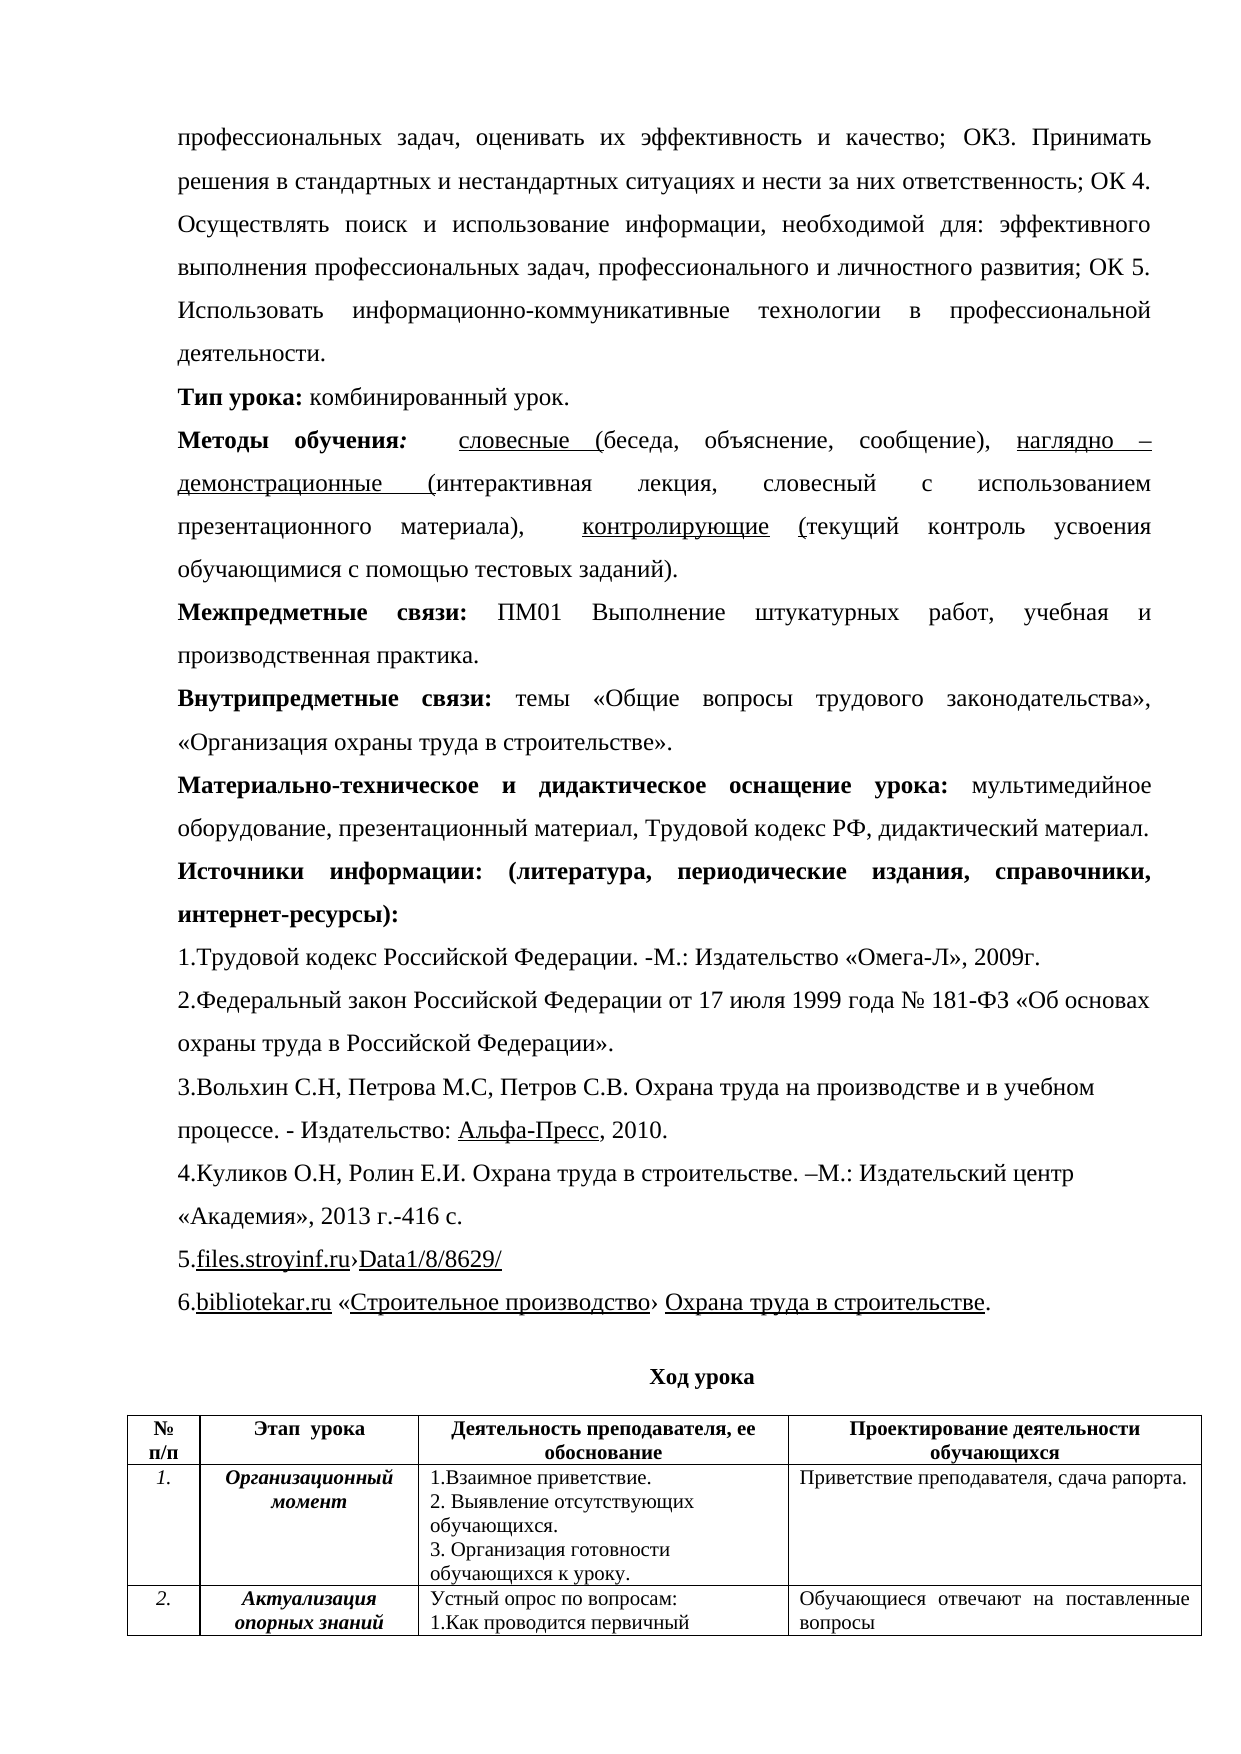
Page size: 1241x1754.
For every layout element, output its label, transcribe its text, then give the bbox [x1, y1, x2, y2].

table_cell Приветствие преподавателя, сдача рапорта. [789, 1465, 1201, 1585]
list Ход урока [252, 1363, 1152, 1390]
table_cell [419, 1586, 788, 1635]
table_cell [789, 1586, 1201, 1635]
text 6.bibliotekar.ru «Строительное производство› Охрана труда в строительстве. [177, 1287, 1152, 1316]
table_header Этап урока [201, 1416, 418, 1464]
table_header № п/п [128, 1416, 199, 1464]
text 4.Куликов О.Н, Ролин Е.И. Охрана труда в строительстве. –М.: Издательский центр «Академия», 2013 г.-416 с. [177, 1158, 1152, 1230]
text 1.Трудовой кодекс Российской Федерации. -М.: Издательство «Омега-Л», 2009г. [177, 942, 1152, 971]
text Методы обучения: словесные (беседа, объяснение, сообщение), наглядно – демонстрационные (интерактивная лекция, словесный с использованием презентационного материала), контролирующие (текущий контроль усвоения обучающимися с помощью тестовых заданий). [177, 425, 1152, 583]
table_header Проектирование деятельности обучающихся [789, 1416, 1201, 1464]
table_cell 2. [128, 1586, 199, 1635]
text 2.Федеральный закон Российской Федерации от 17 июля 1999 года № 181-ФЗ «Об основах охраны труда в Российской Федерации». [177, 985, 1152, 1057]
text 5.files.stroyinf.ru›Data1/8/8629/ [177, 1244, 1152, 1273]
text Межпредметные связи: ПМ01 Выполнение штукатурных работ, учебная и производственная практика. [177, 597, 1152, 669]
table_cell 1.Взаимное приветствие. 2. Выявление отсутствующих обучающихся. 3. Организация готовности обучающихся к уроку. [419, 1465, 788, 1585]
table_header Деятельность преподавателя, ее обоснование [419, 1416, 788, 1464]
text Тип урока: комбинированный урок. [177, 382, 1152, 410]
table_cell 1. [128, 1465, 199, 1585]
text 3.Вольхин С.Н, Петрова М.С, Петров С.В. Охрана труда на производстве и в учебном процессе. - Издательство: Альфа-Пресс, 2010. [177, 1072, 1152, 1143]
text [177, 118, 1152, 367]
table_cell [201, 1586, 418, 1635]
text Материально-техническое и дидактическое оснащение урока: мультимедийное оборудование, презентационный материал, Трудовой кодекс РФ, дидактический материал. [177, 770, 1152, 842]
text Внутрипредметные связи: темы «Общие вопросы трудового законодательства», «Организация охраны труда в строительстве». [177, 683, 1152, 755]
table_cell Организационный момент [201, 1465, 418, 1585]
text Источники информации: (литература, периодические издания, справочники, интернет-ресурсы): [177, 856, 1152, 928]
